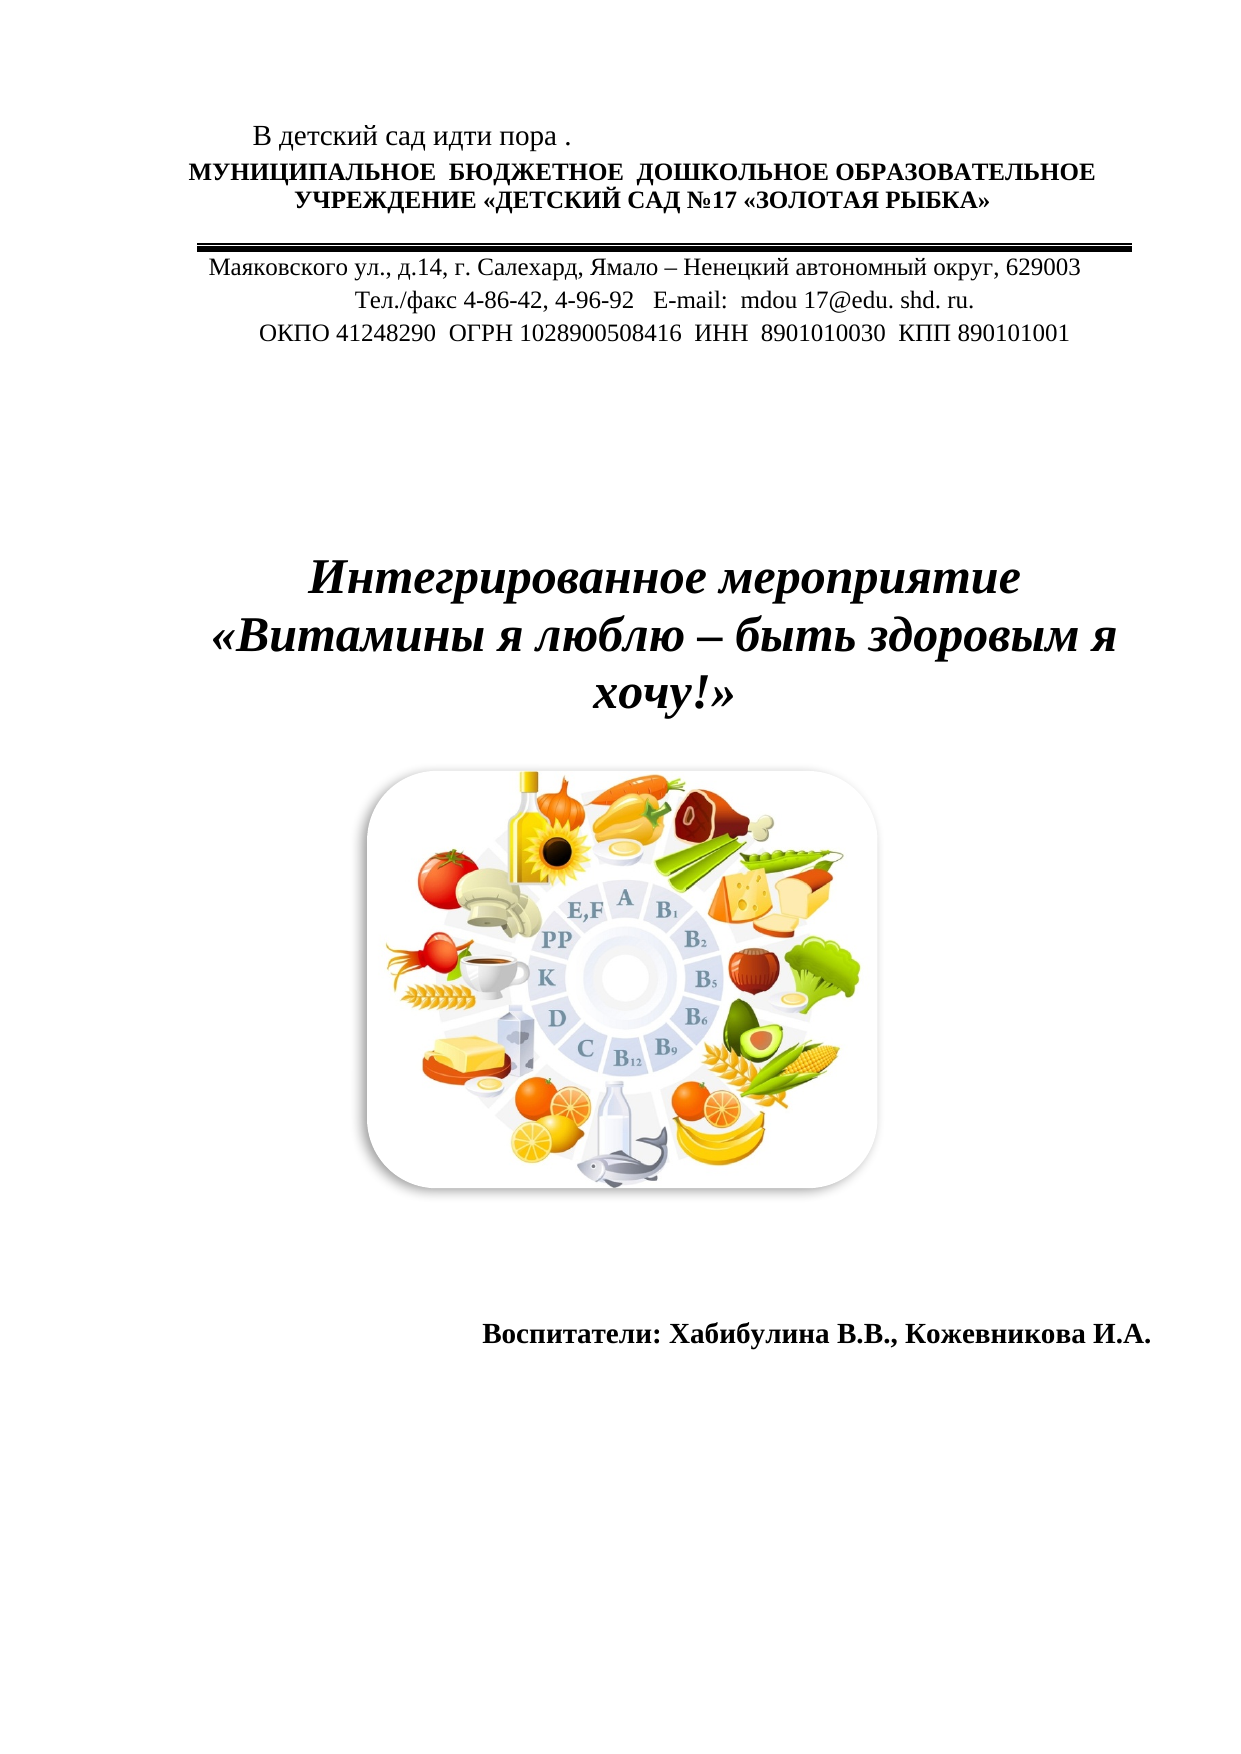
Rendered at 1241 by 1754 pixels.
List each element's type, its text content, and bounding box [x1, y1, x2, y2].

picture [367, 770, 878, 1189]
text В детский сад идти пора . [252, 118, 1152, 152]
text Воспитатели: Хабибулина В.В., Кожевникова И.А. [177, 1317, 1152, 1350]
text МУНИЦИПАЛЬНОЕ БЮДЖЕТНОЕ ДОШКОЛЬНОЕ ОБРАЗОВАТЕЛЬНОЕ УЧРЕЖДЕНИЕ «ДЕТСКИЙ САД №17 «ЗОЛОТАЯ РЫБКА» [133, 157, 1152, 214]
text «Витамины я люблю – быть здоровым я хочу!» [177, 604, 1152, 719]
text Интегрированное мероприятие [177, 547, 1152, 604]
table_header Маяковского ул., д.14, г. Салехард, Ямало – Ненецкий автономный округ, 629003 Тел./факс 4-86-42, 4-96-92 E-mail: mdou 17@edu. shd. ru. ОКПО 41248290 ОГРН 1028900508416 ИНН 8901010030 КПП 890101001 [197, 252, 1132, 393]
